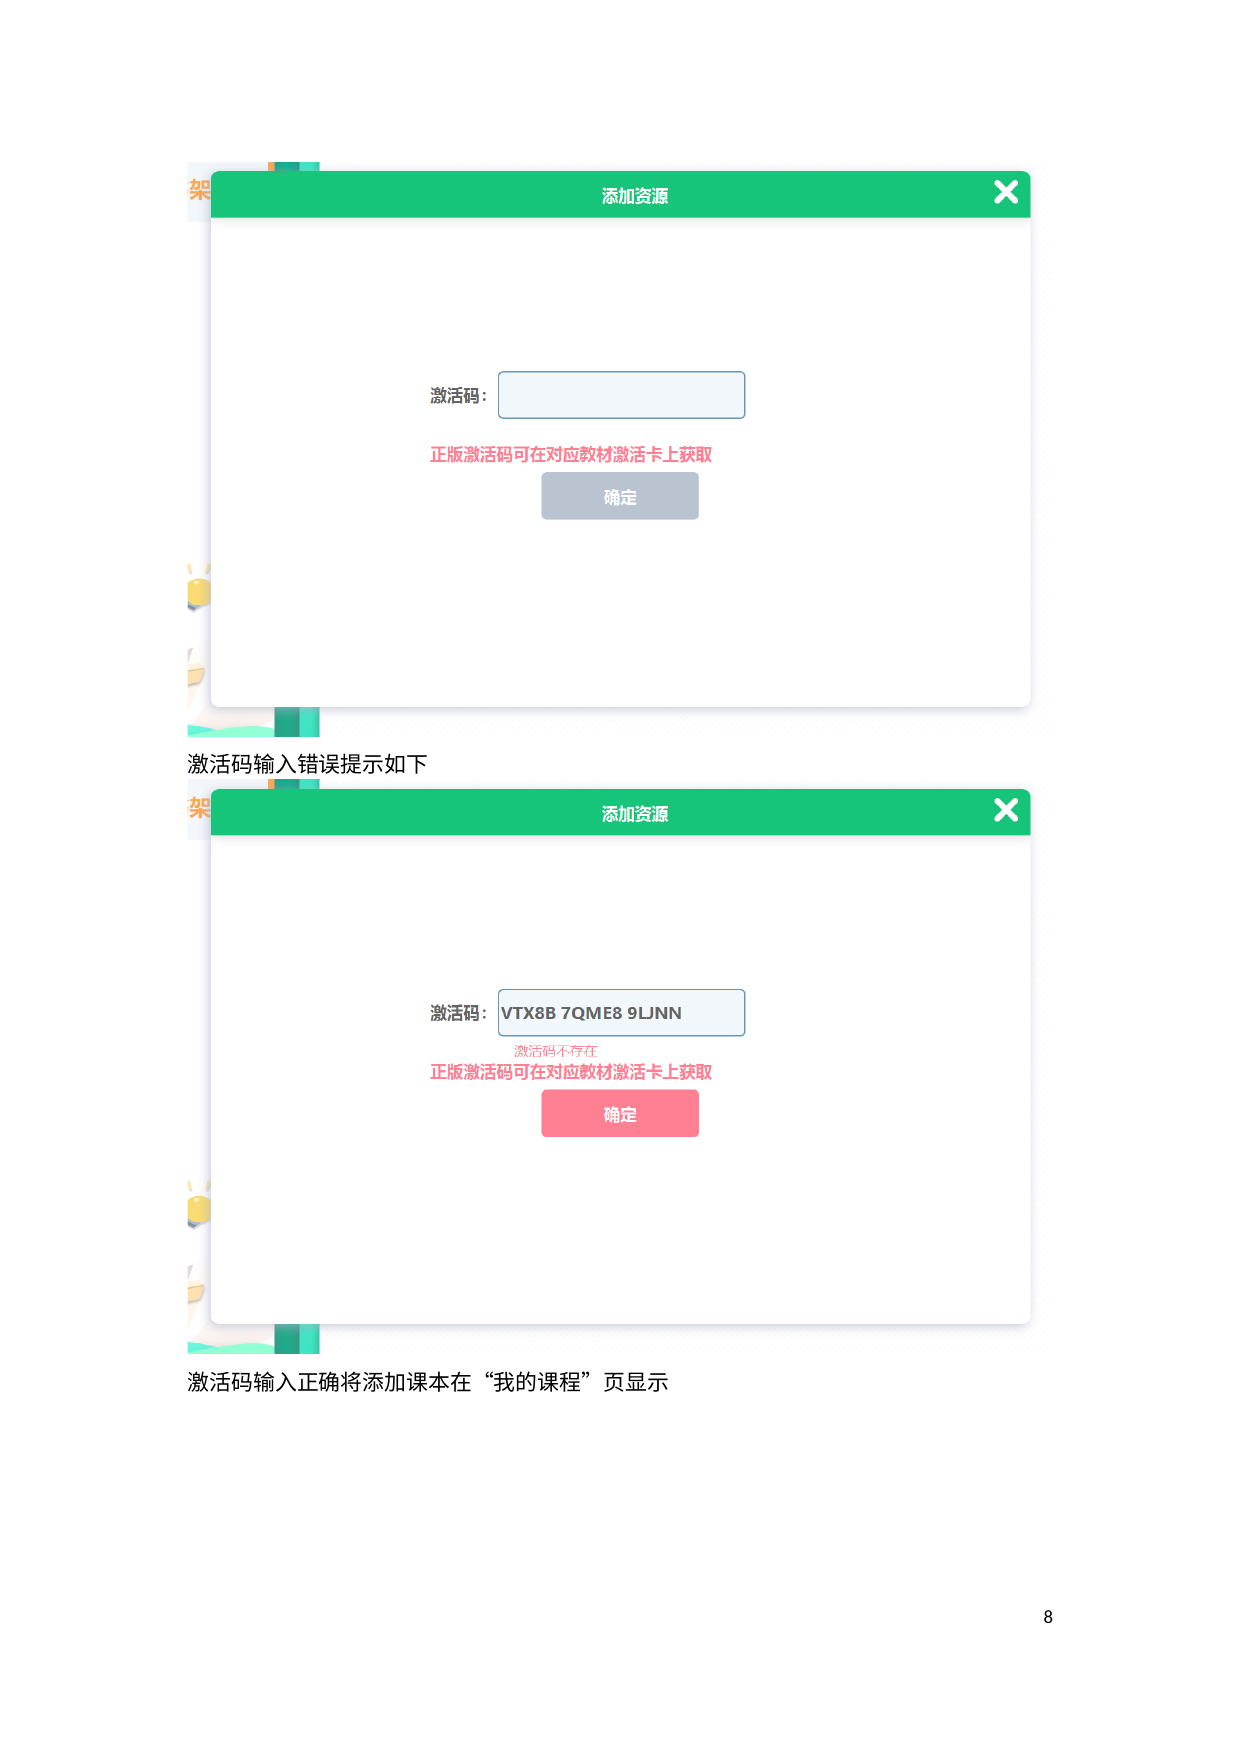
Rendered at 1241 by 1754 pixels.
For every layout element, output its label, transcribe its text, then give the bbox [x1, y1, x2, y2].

picture [187, 779, 1053, 1354]
text 激活码输入错误提示如下 [187, 747, 1053, 779]
text 激活码输入正确将添加课本在“我的课程”页显示 [187, 1364, 1053, 1397]
picture [187, 162, 1053, 737]
